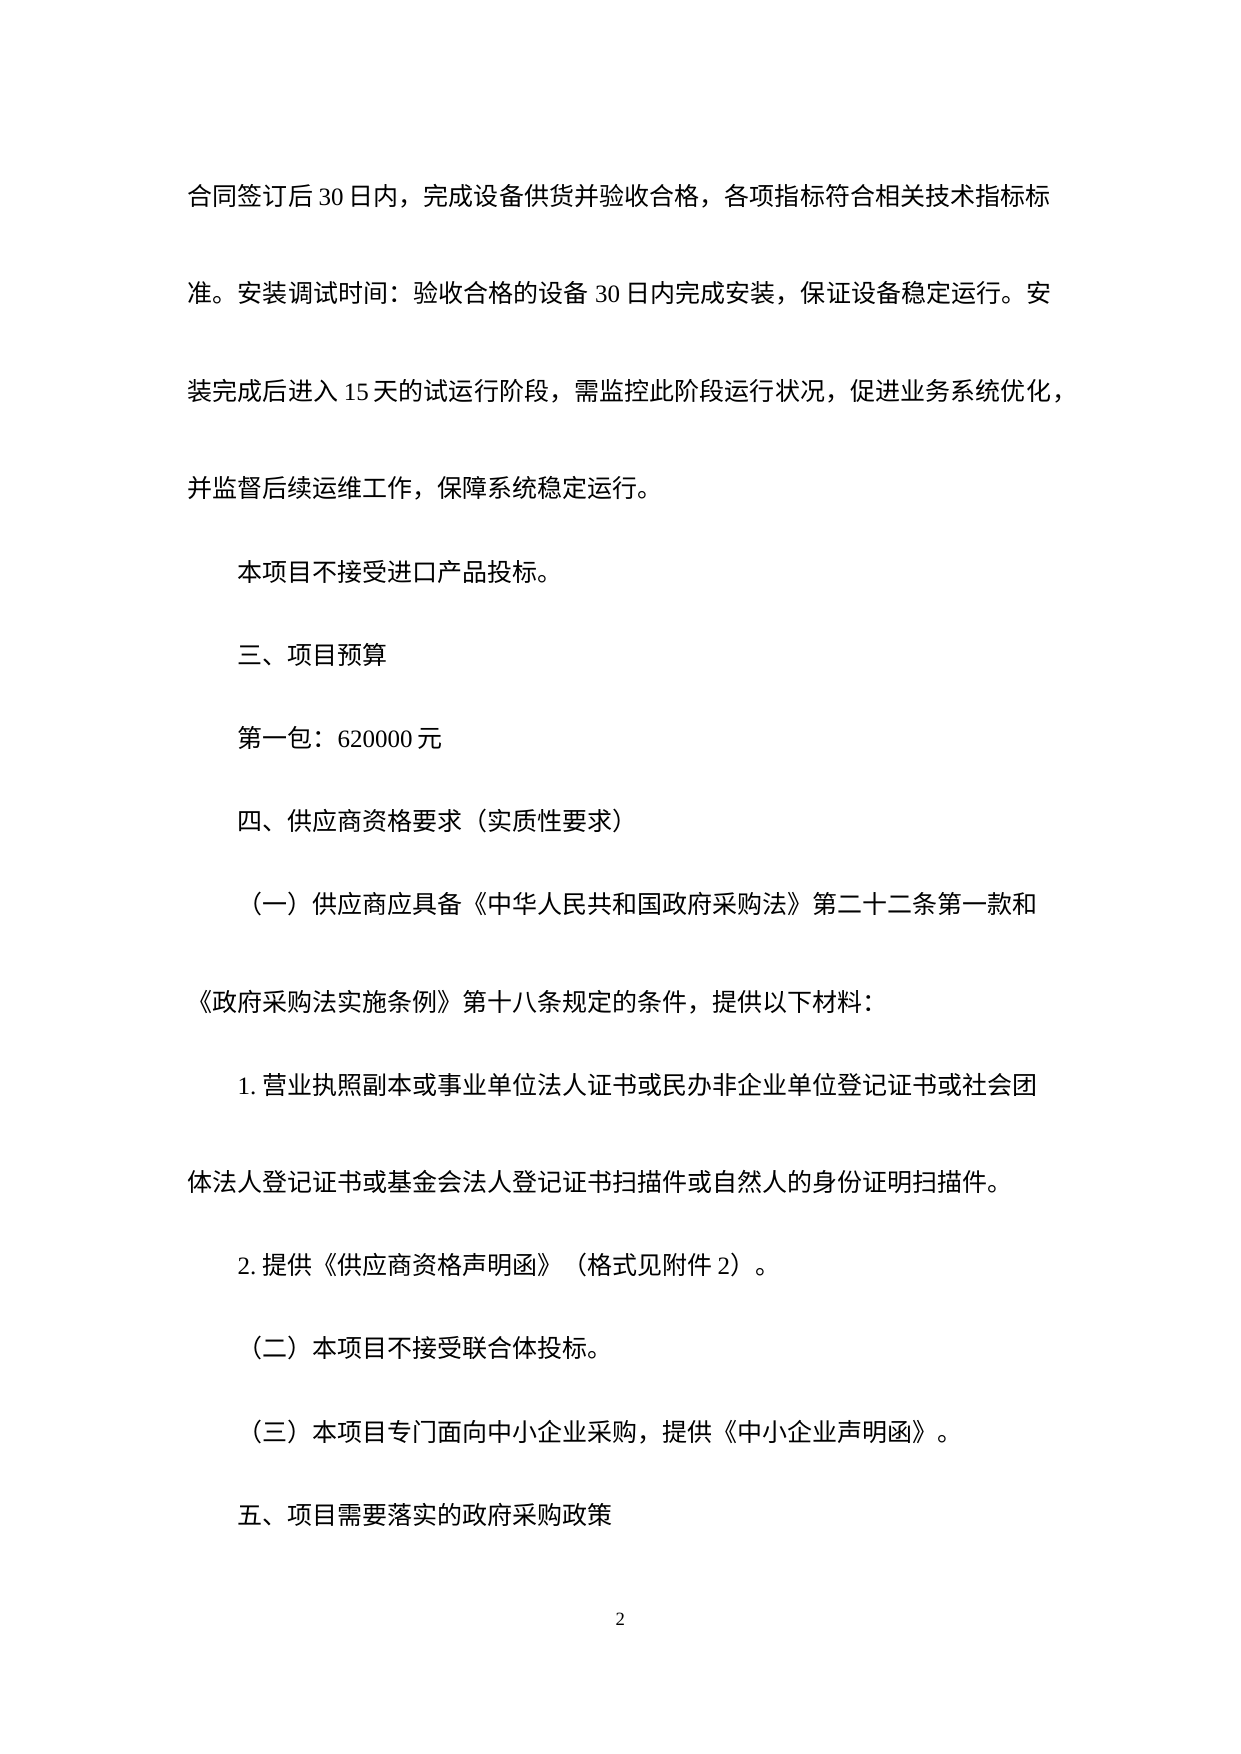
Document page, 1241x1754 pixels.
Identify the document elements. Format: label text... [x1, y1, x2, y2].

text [187, 162, 1053, 519]
text 第一包：620000元 [187, 704, 1053, 769]
text 四、供应商资格要求（实质性要求） [187, 787, 1053, 852]
text 本项目不接受进口产品投标。 [187, 538, 1053, 603]
text 2. 提供《供应商资格声明函》（格式见附件2）。 [187, 1231, 1053, 1296]
text （一）供应商应具备《中华人民共和国政府采购法》第二十二条第一款和《政府采购法实施条例》第十八条规定的条件，提供以下材料： [187, 870, 1053, 1033]
text 1. 营业执照副本或事业单位法人证书或民办非企业单位登记证书或社会团体法人登记证书或基金会法人登记证书扫描件或自然人的身份证明扫描件。 [187, 1051, 1053, 1213]
text （三）本项目专门面向中小企业采购，提供《中小企业声明函》。 [187, 1398, 1053, 1463]
text 三、项目预算 [187, 621, 1053, 686]
text （二）本项目不接受联合体投标。 [187, 1314, 1053, 1379]
text 五、项目需要落实的政府采购政策 [187, 1481, 1053, 1546]
